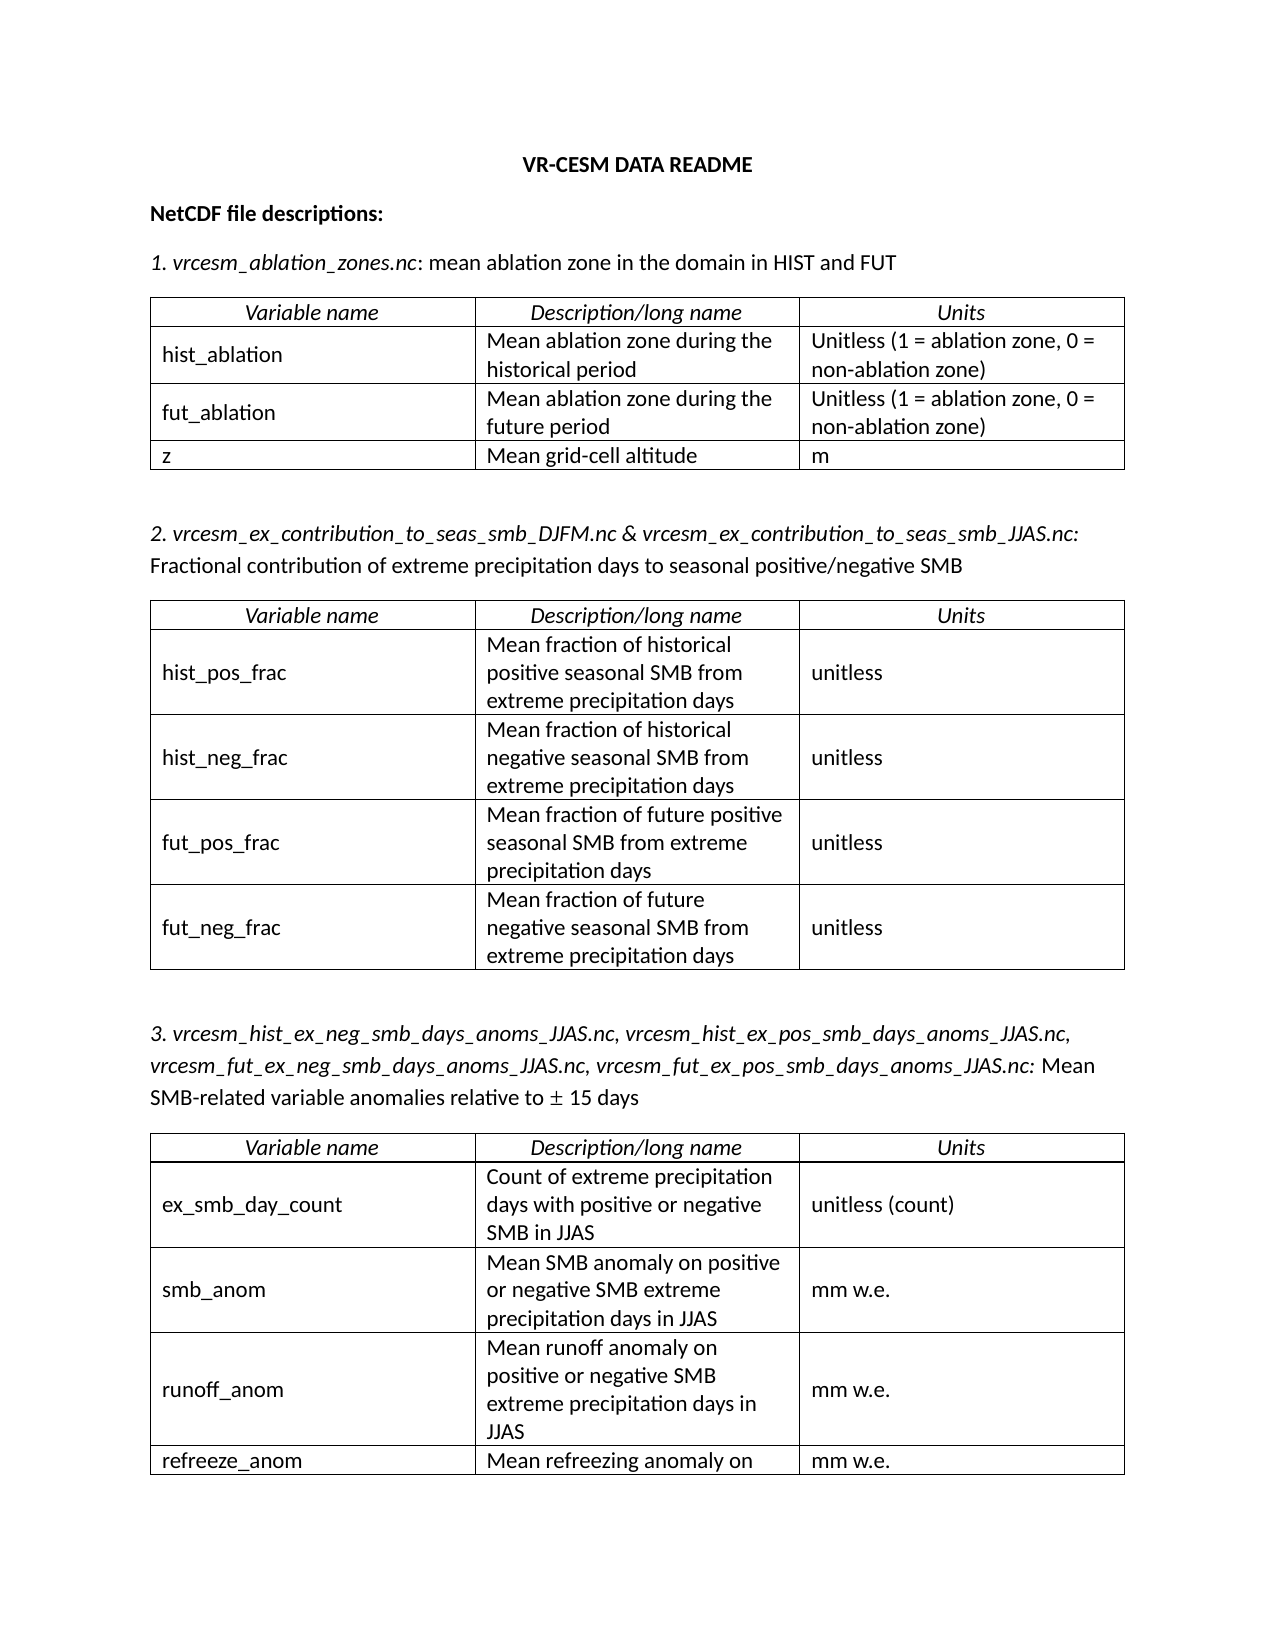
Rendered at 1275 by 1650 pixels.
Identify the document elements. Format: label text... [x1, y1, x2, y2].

table_cell hist_neg_frac [151, 715, 475, 799]
table_cell Unitless (1 = ablation zone, 0 = non-ablation zone) [800, 327, 1124, 383]
table_header Description/long name [476, 1134, 799, 1161]
table_cell Mean fraction of historical positive seasonal SMB from extreme precipitation days [476, 630, 799, 714]
table_cell mm w.e. [800, 1333, 1124, 1445]
table_cell Unitless (1 = ablation zone, 0 = non-ablation zone) [800, 384, 1124, 440]
table_header Units [800, 1134, 1124, 1161]
text 2. vrcesm_ex_contribution_to_seas_smb_DJFM.nc & vrcesm_ex_contribution_to_seas_smb_JJAS.nc: Fractional contribution of extreme precipitation days to seasonal positive/negative SMB [150, 519, 1125, 579]
table_cell Mean runoff anomaly on positive or negative SMB extreme precipitation days in JJAS [476, 1333, 799, 1445]
table_cell z [151, 441, 475, 469]
table_header Units [800, 298, 1124, 326]
table_cell runoff_anom [151, 1333, 475, 1445]
table_cell Mean ablation zone during the future period [476, 384, 799, 440]
text NetCDF file descriptions: [150, 199, 1125, 227]
table_cell fut_neg_frac [151, 885, 475, 969]
table_cell hist_ablation [151, 327, 475, 383]
table_cell Mean SMB anomaly on positive or negative SMB extreme precipitation days in JJAS [476, 1248, 799, 1332]
table_cell unitless [800, 885, 1124, 969]
table_header Description/long name [476, 601, 799, 629]
table_cell hist_pos_frac [151, 630, 475, 714]
table_header Variable name [151, 1134, 475, 1161]
table_cell Mean ablation zone during the historical period [476, 327, 799, 383]
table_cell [476, 1446, 799, 1474]
table_cell fut_pos_frac [151, 800, 475, 884]
table_cell Count of extreme precipitation days with positive or negative SMB in JJAS [476, 1163, 799, 1247]
table_cell smb_anom [151, 1248, 475, 1332]
table_cell unitless [800, 800, 1124, 884]
text VR-CESM DATA README [150, 150, 1125, 178]
table_cell unitless [800, 630, 1124, 714]
table_cell unitless (count) [800, 1163, 1124, 1247]
table_cell Mean grid-cell altitude [476, 441, 799, 469]
table_cell refreeze_anom [151, 1446, 475, 1474]
text 3. vrcesm_hist_ex_neg_smb_days_anoms_JJAS.nc, vrcesm_hist_ex_pos_smb_days_anoms_JJAS.nc, vrcesm_fut_ex_neg_smb_days_anoms_JJAS.nc, vrcesm_fut_ex_pos_smb_days_anoms_JJAS.nc: Mean SMB-related variable anomalies relative to 15 days [150, 1019, 1125, 1112]
table_header Variable name [151, 298, 475, 326]
text 1. vrcesm_ablation_zones.nc: mean ablation zone in the domain in HIST and FUT [150, 248, 1125, 276]
table_cell m [800, 441, 1124, 469]
table_cell ex_smb_day_count [151, 1163, 475, 1247]
table_cell unitless [800, 715, 1124, 799]
table_header Variable name [151, 601, 475, 629]
table_cell fut_ablation [151, 384, 475, 440]
table_cell mm w.e. [800, 1248, 1124, 1332]
table_header Units [800, 601, 1124, 629]
table_cell Mean fraction of future positive seasonal SMB from extreme precipitation days [476, 800, 799, 884]
table_header Description/long name [476, 298, 799, 326]
table_cell mm w.e. [800, 1446, 1124, 1474]
table_cell Mean fraction of historical negative seasonal SMB from extreme precipitation days [476, 715, 799, 799]
table_cell Mean fraction of future negative seasonal SMB from extreme precipitation days [476, 885, 799, 969]
